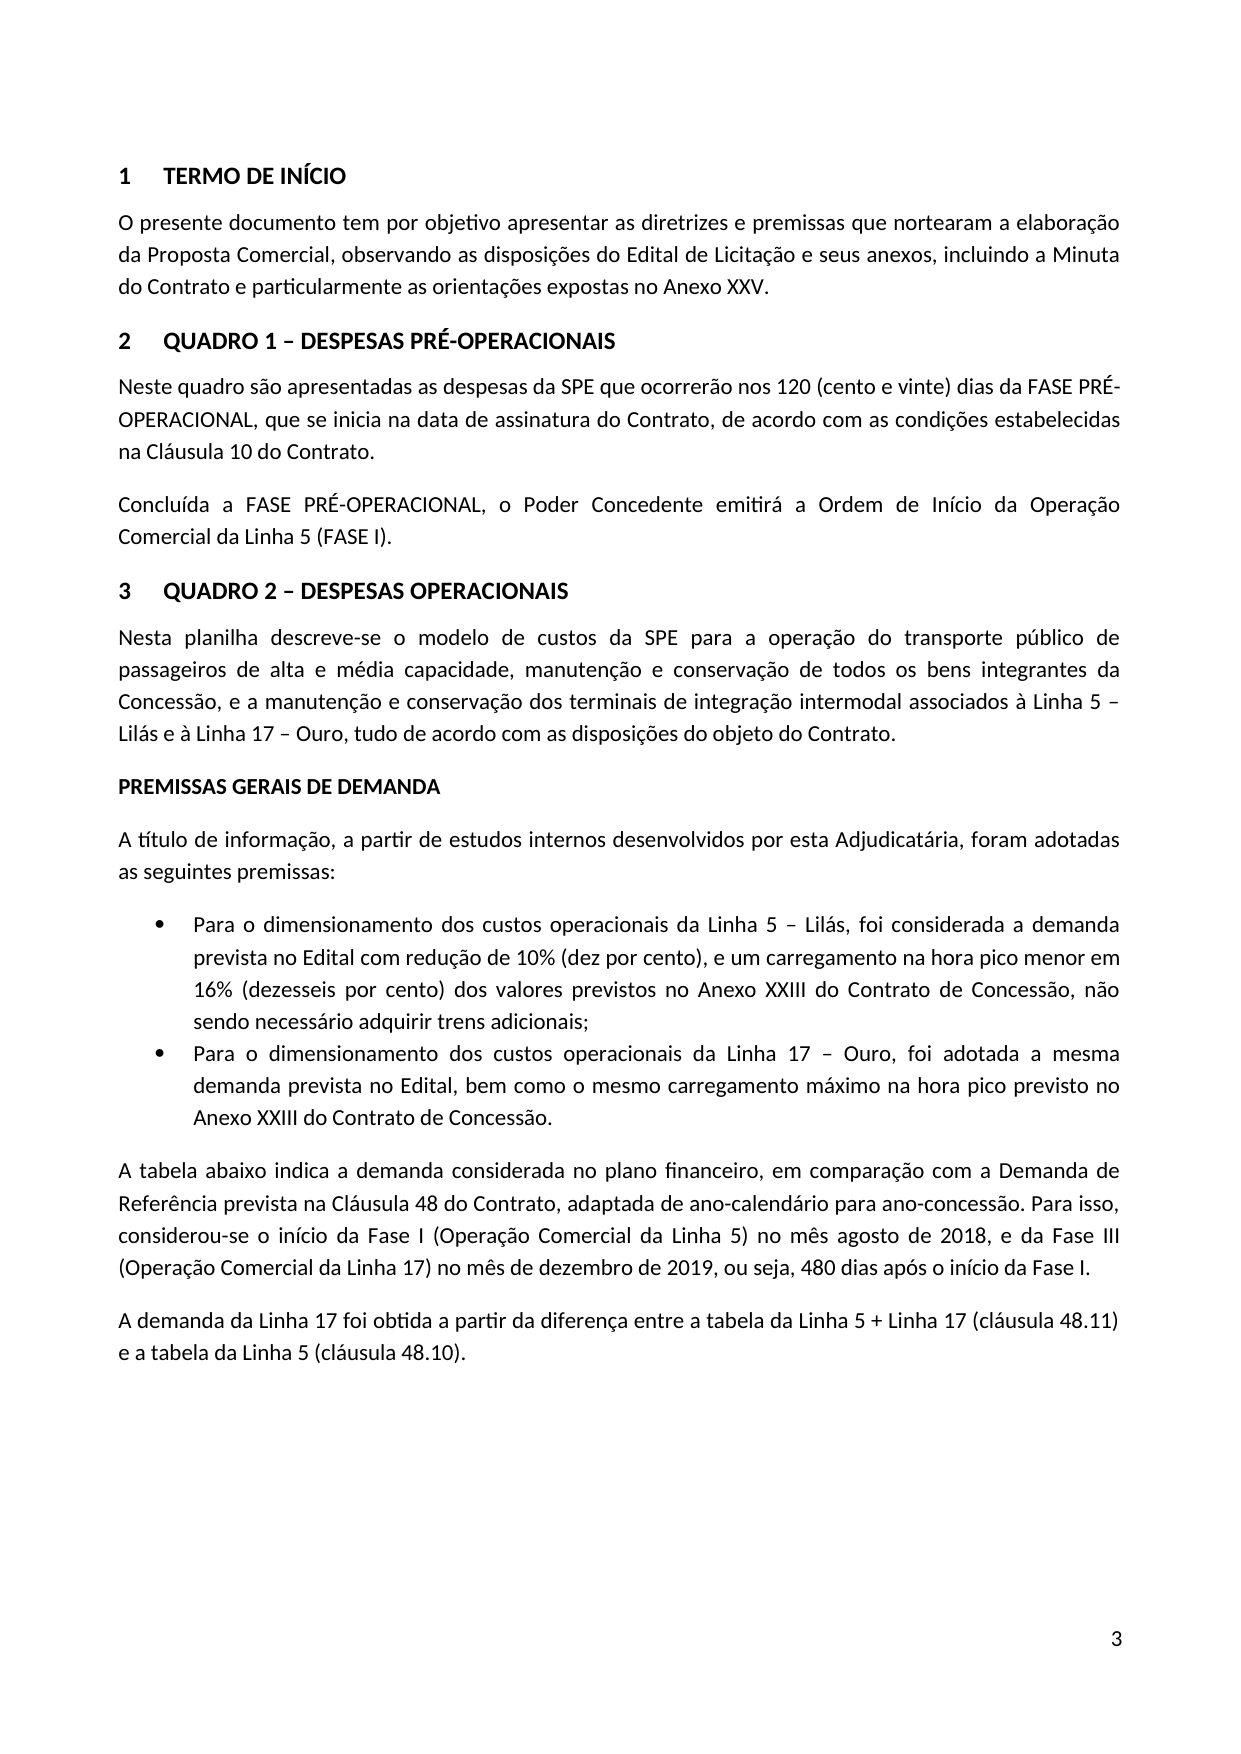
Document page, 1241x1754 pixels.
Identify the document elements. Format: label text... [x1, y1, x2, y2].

text A demanda da Linha 17 foi obtida a partir da diferença entre a tabela da Linha 5 + Linha 17 (cláusula 48.11) e a tabela da Linha 5 (cláusula 48.10). [118, 1306, 1122, 1366]
list Para o dimensionamento dos custos operacionais da Linha 17 – Ouro, foi adotada a mesma demanda prevista no Edital, bem como o mesmo carregamento máximo na hora pico previsto no Anexo XXIII do Contrato de Concessão. [156, 1039, 1122, 1132]
text Concluída a FASE PRÉ-OPERACIONAL, o Poder Concedente emitirá a Ordem de Início da Operação Comercial da Linha 5 (FASE I). [118, 490, 1122, 550]
subtitle QUADRO 2 – DESPESAS OPERACIONAIS [118, 575, 1122, 606]
text PREMISSAS GERAIS DE DEMANDA [118, 772, 1122, 800]
text A título de informação, a partir de estudos internos desenvolvidos por esta Adjudicatária, foram adotadas as seguintes premissas: [118, 825, 1122, 885]
subtitle TERMO DE INÍCIO [118, 160, 1122, 191]
text Nesta planilha descreve-se o modelo de custos da SPE para a operação do transporte público de passageiros de alta e média capacidade, manutenção e conservação de todos os bens integrantes da Concessão, e a manutenção e conservação dos terminais de integração intermodal associados à Linha 5 – Lilás e à Linha 17 – Ouro, tudo de acordo com as disposições do objeto do Contrato. [118, 623, 1122, 747]
subtitle QUADRO 1 – DESPESAS PRÉ-OPERACIONAIS [118, 325, 1122, 356]
list Para o dimensionamento dos custos operacionais da Linha 5 – Lilás, foi considerada a demanda prevista no Edital com redução de 10% (dez por cento), e um carregamento na hora pico menor em 16% (dezesseis por cento) dos valores previstos no Anexo XXIII do Contrato de Concessão, não sendo necessário adquirir trens adicionais; [156, 910, 1122, 1035]
text A tabela abaixo indica a demanda considerada no plano financeiro, em comparação com a Demanda de Referência prevista na Cláusula 48 do Contrato, adaptada de ano-calendário para ano-concessão. Para isso, considerou-se o início da Fase I (Operação Comercial da Linha 5) no mês agosto de 2018, e da Fase III (Operação Comercial da Linha 17) no mês de dezembro de 2019, ou seja, 480 dias após o início da Fase I. [118, 1157, 1122, 1281]
text Neste quadro são apresentadas as despesas da SPE que ocorrerão nos 120 (cento e vinte) dias da FASE PRÉ-OPERACIONAL, que se inicia na data de assinatura do Contrato, de acordo com as condições estabelecidas na Cláusula 10 do Contrato. [118, 372, 1122, 465]
text O presente documento tem por objetivo apresentar as diretrizes e premissas que nortearam a elaboração da Proposta Comercial, observando as disposições do Edital de Licitação e seus anexos, incluindo a Minuta do Contrato e particularmente as orientações expostas no Anexo XXV. [118, 208, 1122, 300]
